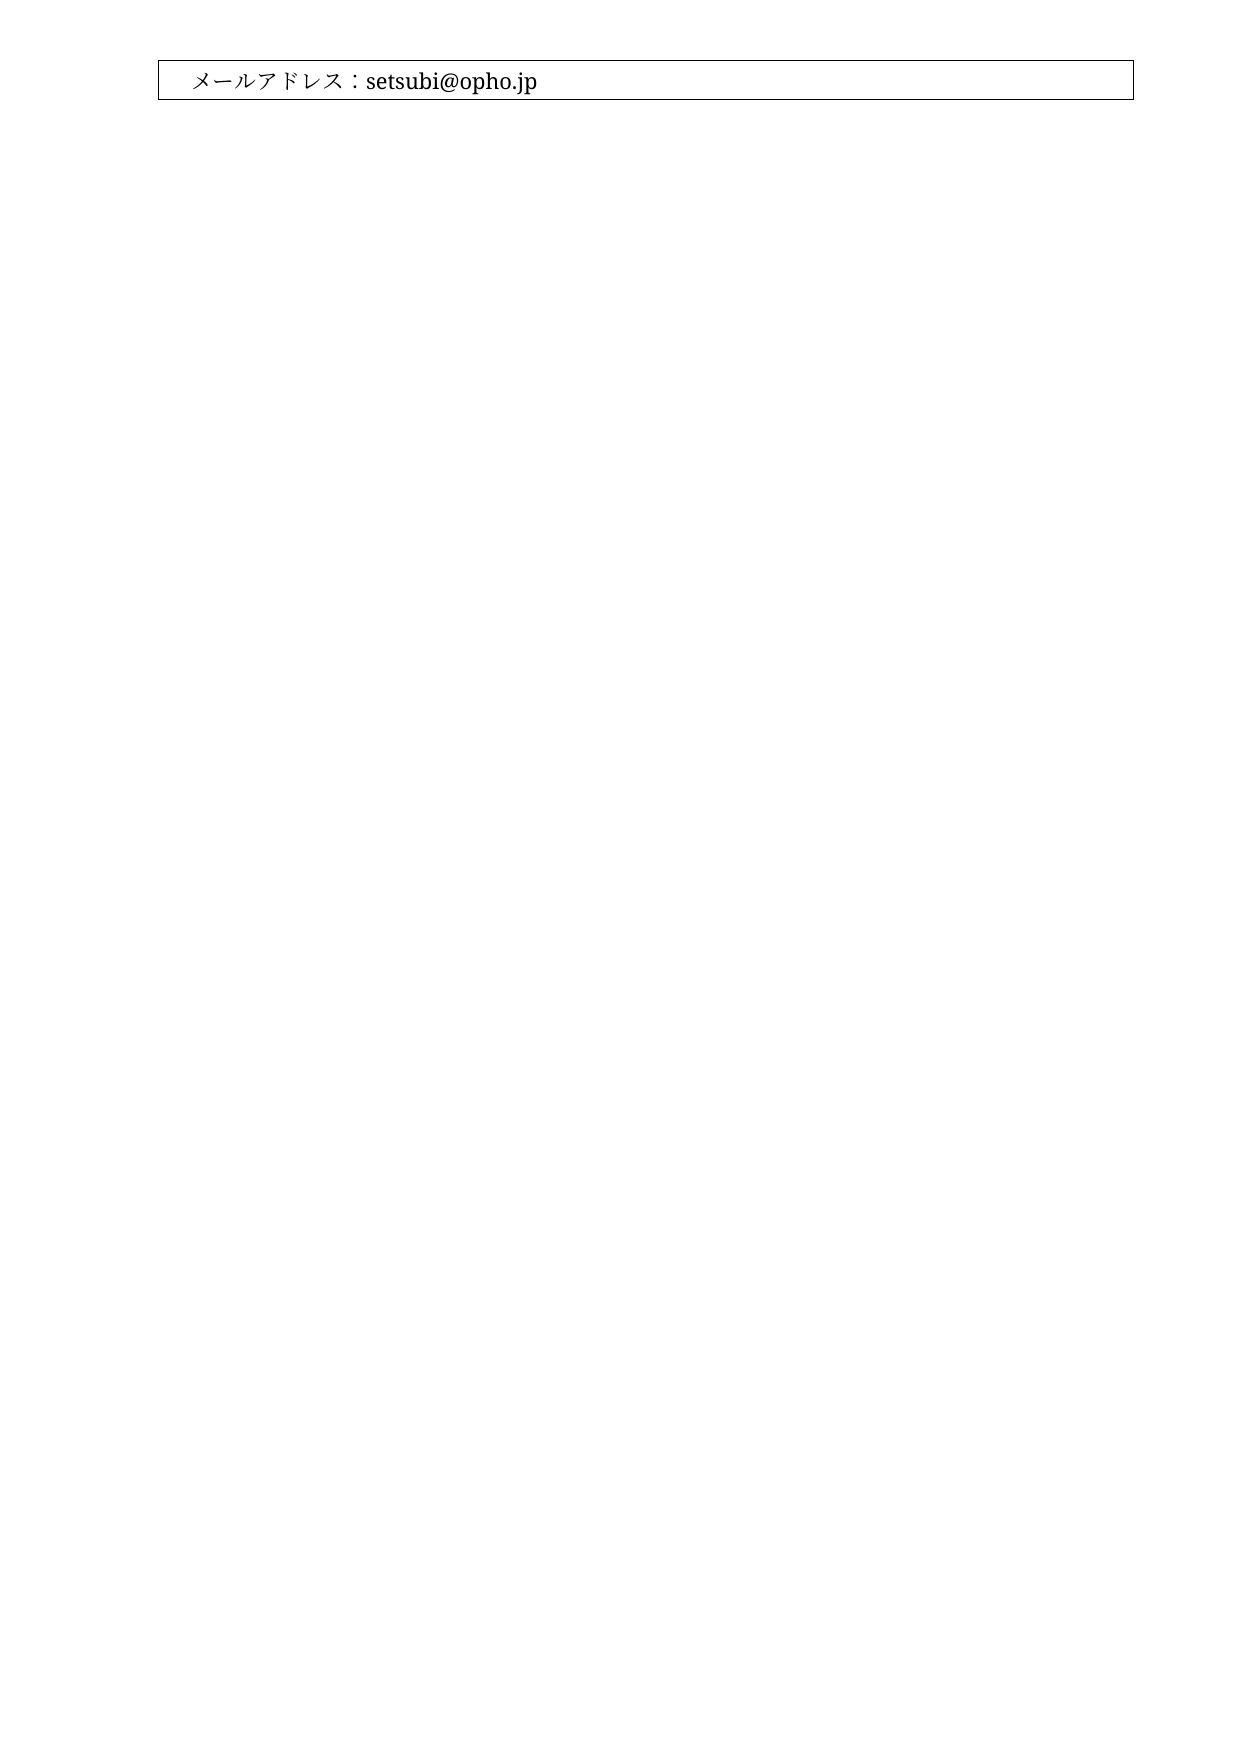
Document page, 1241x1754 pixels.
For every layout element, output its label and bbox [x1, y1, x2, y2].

table_header [159, 61, 1133, 98]
